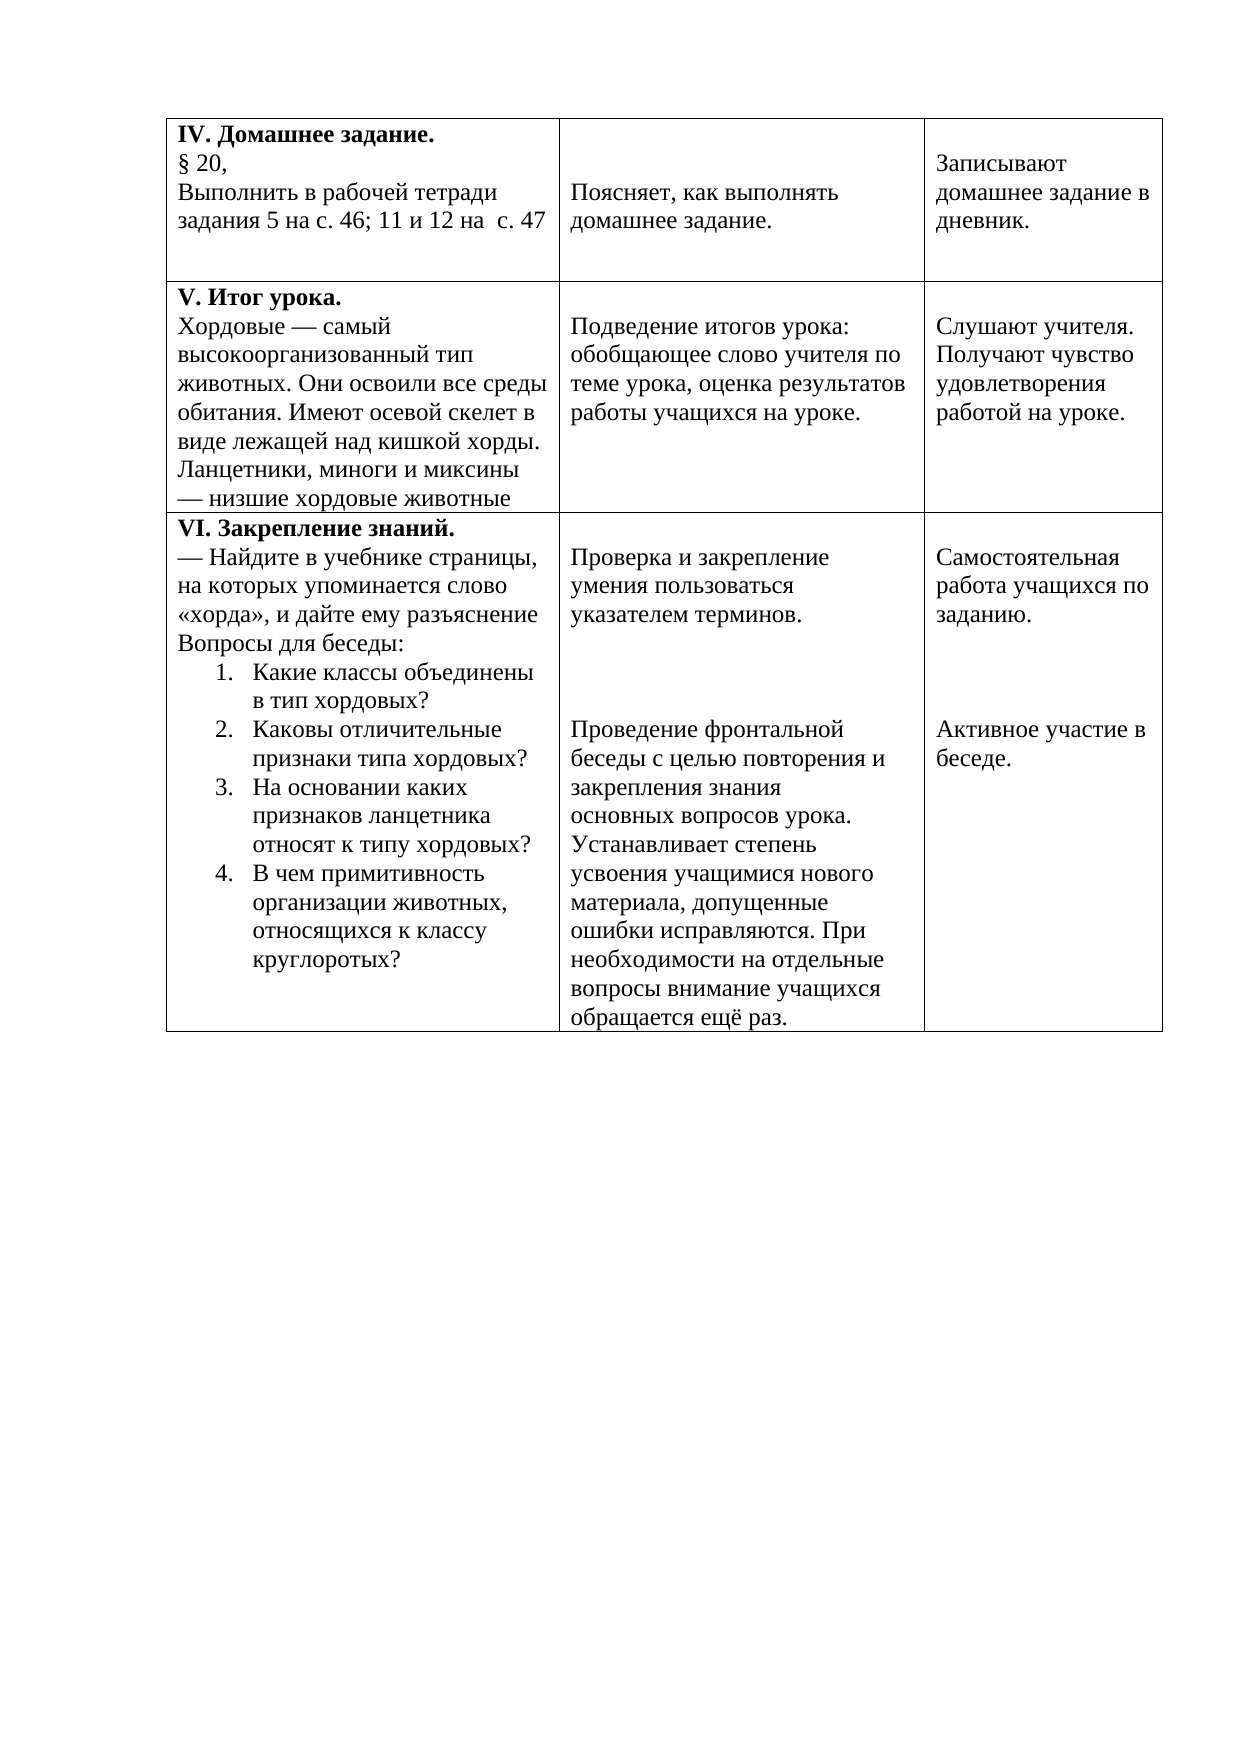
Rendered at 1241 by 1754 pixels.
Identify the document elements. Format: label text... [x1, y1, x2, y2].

table_cell Подведение итогов урока: обобщающее слово учителя по теме урока, оценка результатов работы учащихся на уроке. [560, 282, 924, 512]
table_cell Записывают домашнее задание в дневник. [925, 119, 1162, 281]
table_cell Поясняет, как выполнять домашнее задание. [560, 119, 924, 281]
table_cell Слушают учителя. Получают чувство удовлетворения работой на уроке. [925, 282, 1162, 512]
table_cell Самостоятельная работа учащихся по заданию. Активное участие в беседе. [925, 513, 1162, 1031]
table_cell V. Итог урока. Хордовые — самый высокоорганизованный тип животных. Они освоили все среды обитания. Имеют осевой скелет в виде лежащей над кишкой хорды. Ланцетники, миноги и миксины — низшие хордовые животные [167, 282, 559, 512]
table_cell VI. Закрепление знаний. — Найдите в учебнике страницы, на которых упоминается слово «хорда», и дайте ему разъяснение Вопросы для беседы: Какие классы объединены в тип хордовых? Каковы отличительные признаки типа хордовых? На основании каких признаков ланцетника относят к типу хордовых? В чем примитивность организации животных, относящихся к классу круглоротых? [167, 513, 559, 1031]
table_cell IV. Домашнее задание. § 20, Выполнить в рабочей тетради задания 5 на с. 46; 11 и 12 на с. 47 [167, 119, 559, 281]
table_cell Проверка и закрепление умения пользоваться указателем терминов. Проведение фронтальной беседы с целью повторения и закрепления знания основных вопросов урока. Устанавливает степень усвоения учащимися нового материала, допущенные ошибки исправляются. При необходимости на отдельные вопросы внимание учащихся обращается ещё раз. [560, 513, 924, 1031]
